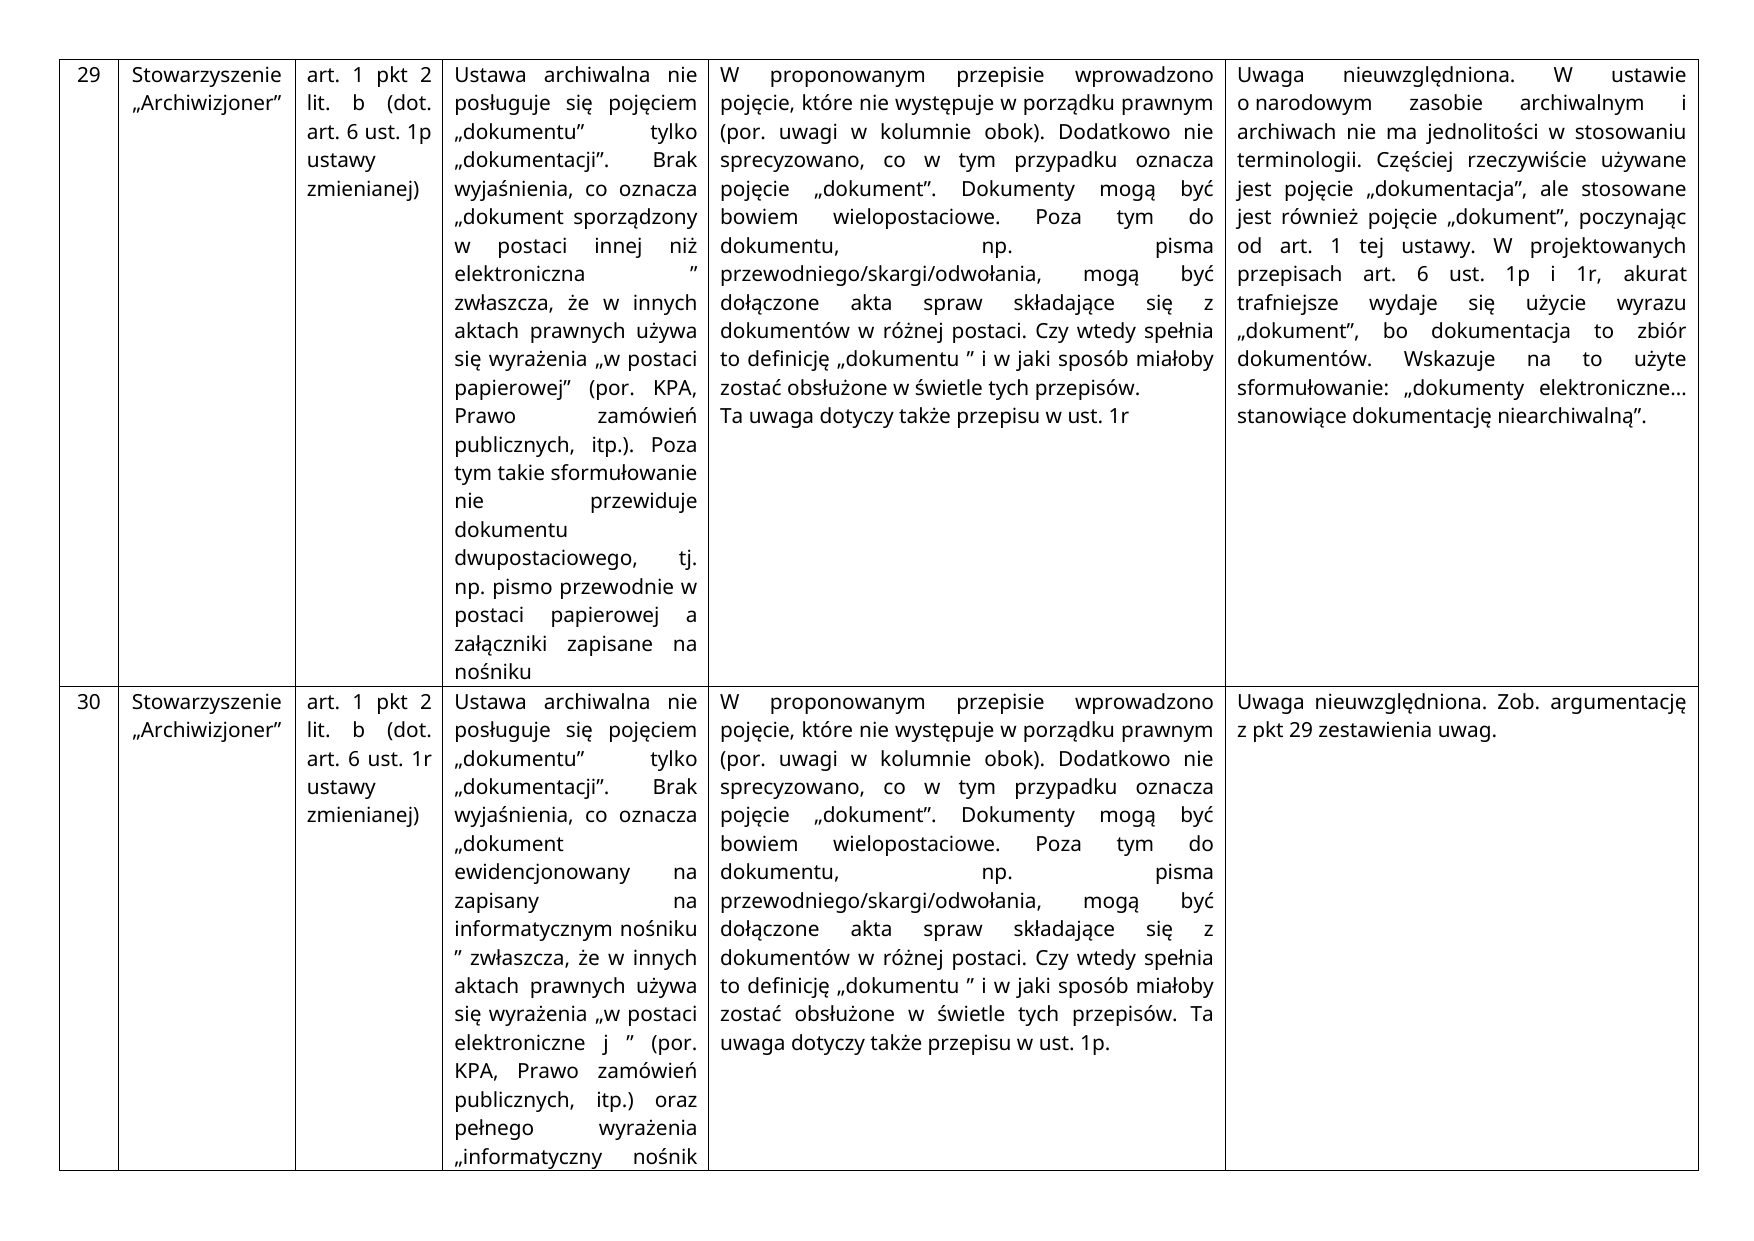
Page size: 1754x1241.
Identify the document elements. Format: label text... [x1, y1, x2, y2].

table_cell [1226, 687, 1698, 1170]
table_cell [296, 687, 442, 1170]
table_cell 30 [60, 687, 118, 1170]
table_cell Uwaga nieuwzględniona. W ustawie o narodowym zasobie archiwalnym i archiwach nie ma jednolitości w stosowaniu terminologii. Częściej rzeczywiście używane jest pojęcie „dokumentacja”, ale stosowane jest również pojęcie „dokument”, poczynając od art. 1 tej ustawy. W projektowanych przepisach art. 6 ust. 1p i 1r, akurat trafniejsze wydaje się użycie wyrazu „dokument”, bo dokumentacja to zbiór dokumentów. Wskazuje na to użyte sformułowanie: „dokumenty elektroniczne… stanowiące dokumentację niearchiwalną”. [1226, 60, 1698, 686]
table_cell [443, 687, 708, 1170]
table_cell 29 [60, 60, 118, 686]
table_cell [119, 60, 295, 686]
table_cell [119, 687, 295, 1170]
table_cell art. 1 pkt 2 lit. b (dot. art. 6 ust. 1p ustawy zmienianej) [296, 60, 442, 686]
table_cell W proponowanym przepisie wprowadzono pojęcie, które nie występuje w porządku prawnym (por. uwagi w kolumnie obok). Dodatkowo nie sprecyzowano, co w tym przypadku oznacza pojęcie „dokument”. Dokumenty mogą być bowiem wielopostaciowe. Poza tym do dokumentu, np. pisma przewodniego/skargi/odwołania, mogą być dołączone akta spraw składające się z dokumentów w różnej postaci. Czy wtedy spełnia to definicję „dokumentu ” i w jaki sposób miałoby zostać obsłużone w świetle tych przepisów. Ta uwaga dotyczy także przepisu w ust. 1r [709, 60, 1225, 686]
table_cell Ustawa archiwalna nie posługuje się pojęciem „dokumentu” tylko „dokumentacji”. Brak wyjaśnienia, co oznacza „dokument sporządzony w postaci innej niż elektroniczna ” zwłaszcza, że w innych aktach prawnych używa się wyrażenia „w postaci papierowej” (por. KPA, Prawo zamówień publicznych, itp.). Poza tym takie sformułowanie nie przewiduje dokumentu dwupostaciowego, tj. np. pismo przewodnie w postaci papierowej a załączniki zapisane na nośniku [443, 60, 708, 686]
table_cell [709, 687, 1225, 1170]
